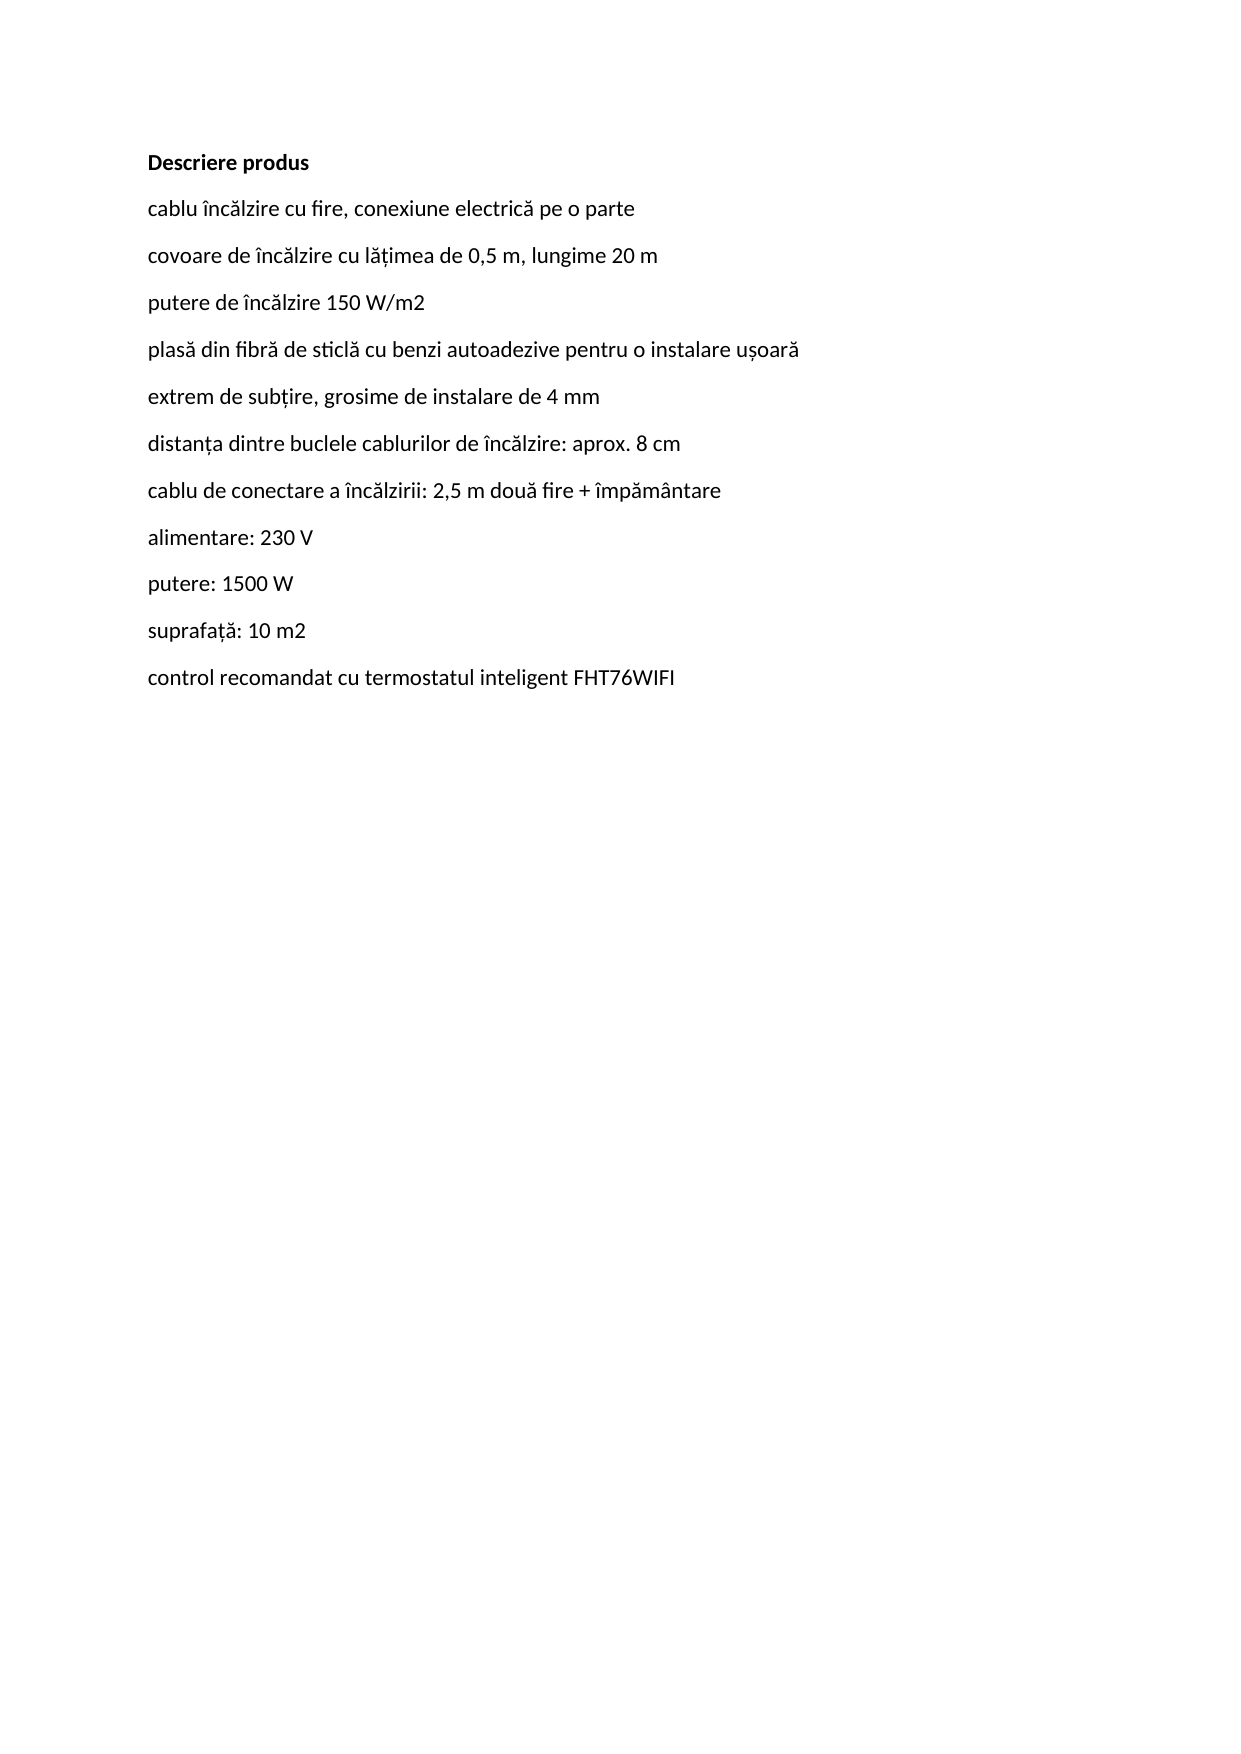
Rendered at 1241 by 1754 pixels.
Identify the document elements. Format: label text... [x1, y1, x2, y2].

text putere: 1500 W [148, 569, 1093, 597]
text distanța dintre buclele cablurilor de încălzire: aprox. 8 cm [148, 429, 1093, 457]
text extrem de subțire, grosime de instalare de 4 mm [148, 382, 1093, 410]
text plasă din fibră de sticlă cu benzi autoadezive pentru o instalare ușoară [148, 335, 1093, 363]
text suprafață: 10 m2 [148, 616, 1093, 644]
text alimentare: 230 V [148, 523, 1093, 551]
text control recomandat cu termostatul inteligent FHT76WIFI [148, 663, 1093, 691]
text cablu de conectare a încălzirii: 2,5 m două fire + împământare [148, 476, 1093, 504]
text putere de încălzire 150 W/m2 [148, 288, 1093, 316]
text cablu încălzire cu fire, conexiune electrică pe o parte [148, 194, 1093, 222]
text Descriere produs [148, 148, 1093, 176]
text covoare de încălzire cu lățimea de 0,5 m, lungime 20 m [148, 241, 1093, 269]
